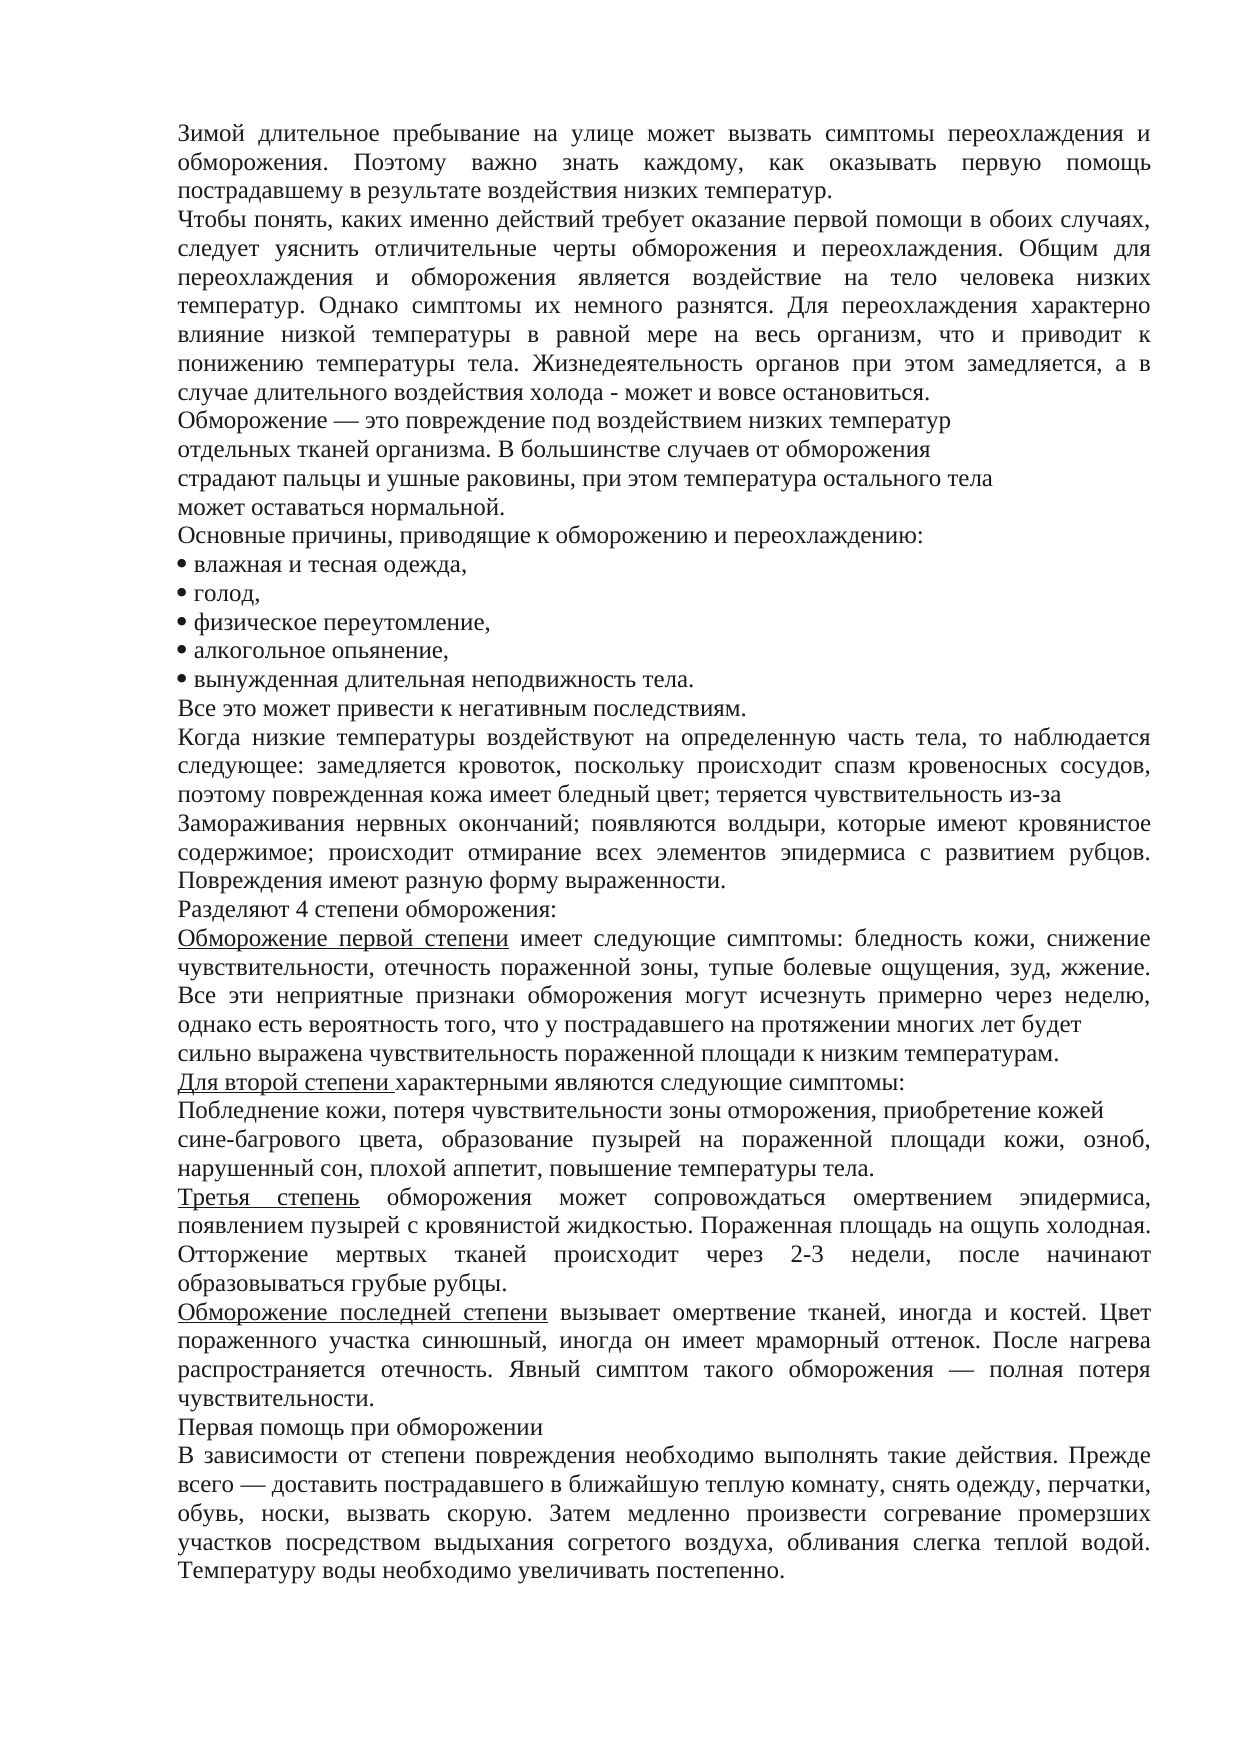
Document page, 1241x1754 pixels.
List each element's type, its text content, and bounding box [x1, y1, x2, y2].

text влажная и тесная одежда, [177, 549, 1152, 578]
text Чтобы понять, каких именно действий требует оказание первой помощи в обоих случаях, следует уяснить отличительные черты обморожения и переохлаждения. Общим для переохлаждения и обморожения является воздействие на тело человека низких температур. Однако симптомы их немного разнятся. Для переохлаждения характерно влияние низкой температуры в равной мере на весь организм, что и приводит к понижению температуры тела. Жизнедеятельность органов при этом замедляется, а в случае длительного воздействия холода - может и вовсе остановиться. [177, 204, 1152, 406]
text Первая помощь при обморожении [177, 1412, 1152, 1441]
text алкогольное опьянение, [177, 636, 1152, 664]
text вынужденная длительная неподвижность тела. [177, 664, 1152, 693]
text отдельных тканей организма. В большинстве случаев от обморожения [177, 434, 1152, 463]
text сине-багрового цвета, образование пузырей на пораженной площади кожи, озноб, нарушенный сон, плохой аппетит, повышение температуры тела. [177, 1124, 1152, 1182]
text Побледнение кожи, потеря чувствительности зоны отморожения, приобретение кожей [177, 1096, 1152, 1124]
text Когда низкие температуры воздействуют на определенную часть тела, то наблюдается следующее: замедляется кровоток, поскольку происходит спазм кровеносных сосудов, поэтому поврежденная кожа имеет бледный цвет; теряется чувствительность из-за [177, 722, 1152, 808]
text Зимой длительное пребывание на улице может вызвать симптомы переохлаждения и обморожения. Поэтому важно знать каждому, как оказывать первую помощь пострадавшему в результате воздействия низких температур. [177, 118, 1152, 204]
text страдают пальцы и ушные раковины, при этом температура остального тела [177, 463, 1152, 492]
text физическое переутомление, [177, 607, 1152, 636]
text Для второй степени характерными являются следующие симптомы: [177, 1067, 1152, 1096]
text сильно выражена чувствительность пораженной площади к низким температурам. [177, 1038, 1152, 1067]
text В зависимости от степени повреждения необходимо выполнять такие действия. Прежде всего — доставить пострадавшего в ближайшую теплую комнату, снять одежду, перчатки, обувь, носки, вызвать скорую. Затем медленно произвести согревание промерзших участков посредством выдыхания согретого воздуха, обливания слегка теплой водой. Температуру воды необходимо увеличивать постепенно. [177, 1441, 1152, 1584]
text Обморожение последней степени вызывает омертвение тканей, иногда и костей. Цвет пораженного участка синюшный, иногда он имеет мраморный оттенок. После нагрева распространяется отечность. Явный симптом такого обморожения — полная потеря чувствительности. [177, 1297, 1152, 1412]
text Основные причины, приводящие к обморожению и переохлаждению: [177, 521, 1152, 549]
text Обморожение первой степени имеет следующие симптомы: бледность кожи, снижение чувствительности, отечность пораженной зоны, тупые болевые ощущения, зуд, жжение. Все эти неприятные признаки обморожения могут исчезнуть примерно через неделю, однако есть вероятность того, что у пострадавшего на протяжении многих лет будет [177, 923, 1152, 1038]
text Обморожение — это повреждение под воздействием низких температур [177, 406, 1152, 434]
text Замораживания нервных окончаний; появляются волдыри, которые имеют кровянистое содержимое; происходит отмирание всех элементов эпидермиса с развитием рубцов. Повреждения имеют разную форму выраженности. [177, 808, 1152, 894]
text может оставаться нормальной. [177, 492, 1152, 521]
text Все это может привести к негативным последствиям. [177, 693, 1152, 722]
text Разделяют 4 степени обморожения: [177, 894, 1152, 923]
text голод, [177, 578, 1152, 607]
text Третья степень обморожения может сопровождаться омертвением эпидермиса, появлением пузырей с кровянистой жидкостью. Пораженная площадь на ощупь холодная. Отторжение мертвых тканей происходит через 2-3 недели, после начинают образовываться грубые рубцы. [177, 1182, 1152, 1297]
